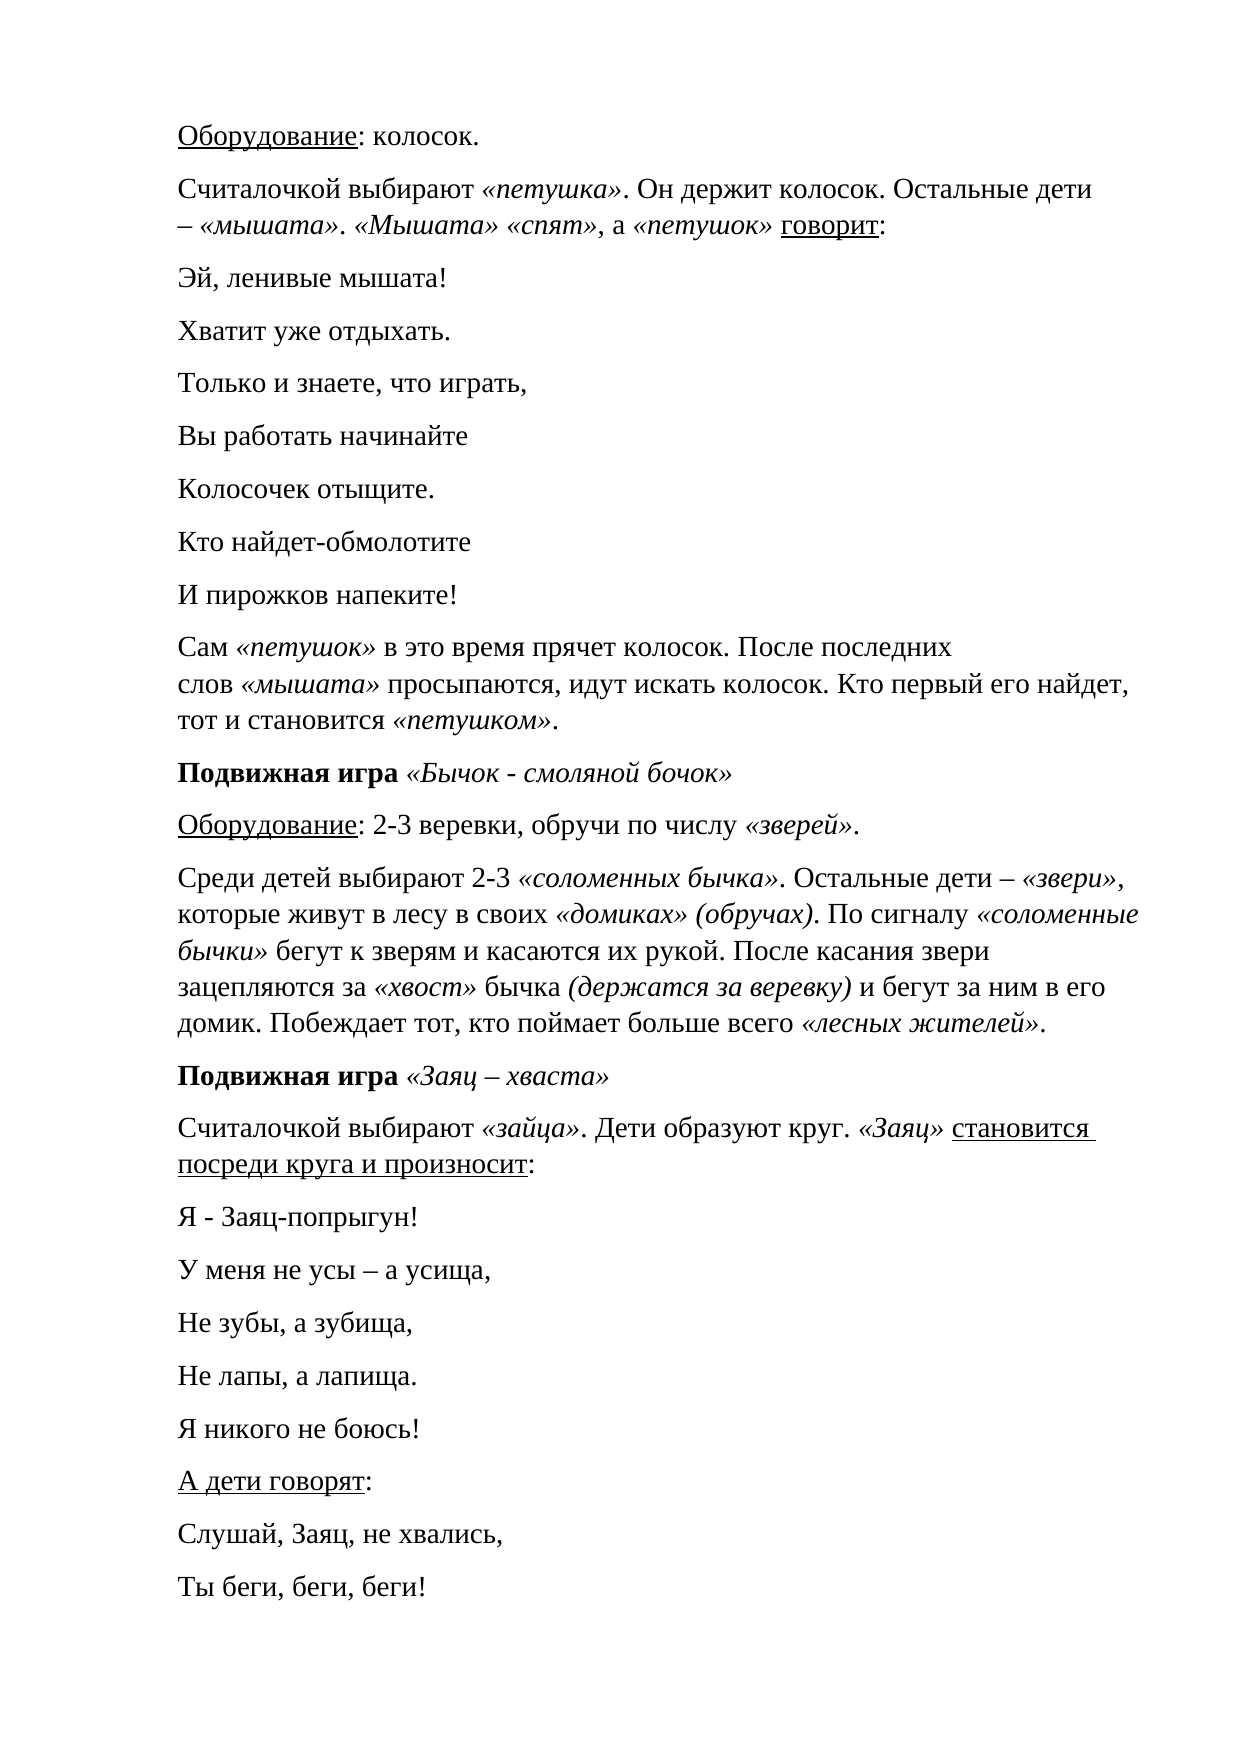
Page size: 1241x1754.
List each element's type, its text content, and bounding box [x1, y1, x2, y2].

text Вы работать начинайте [177, 418, 1152, 452]
text Ты беги, беги, беги! [177, 1569, 1152, 1603]
text Считалочкой выбирают «зайца». Дети образуют круг. «Заяц» становится посреди круга и произносит: [177, 1111, 1152, 1180]
text Кто найдет-обмолотите [177, 524, 1152, 557]
text Не зубы, а зубища, [177, 1305, 1152, 1339]
text У меня не усы – а усища, [177, 1252, 1152, 1286]
text Я - Заяц-попрыгун! [177, 1199, 1152, 1233]
text Подвижная игра «Бычок - смоляной бочок» [177, 755, 1152, 788]
text Среди детей выбирают 2-3 «соломенных бычка». Остальные дети – «звери», которые живут в лесу в своих «домиках» (обручах). По сигналу «соломенные бычки» бегут к зверям и касаются их рукой. После касания звери зацепляются за «хвост» бычка (держатся за веревку) и бегут за ним в его домик. Побеждает тот, кто поймает больше всего «лесных жителей». [177, 860, 1152, 1038]
text Колосочек отыщите. [177, 471, 1152, 505]
text Слушай, Заяц, не хвались, [177, 1516, 1152, 1550]
text Не лапы, а лапища. [177, 1358, 1152, 1391]
text Я никого не боюсь! [177, 1411, 1152, 1444]
text И пирожков напеките! [177, 577, 1152, 610]
text Хватит уже отдыхать. [177, 313, 1152, 346]
text Сам «петушок» в это время прячет колосок. После последних слов «мышата» просыпаются, идут искать колосок. Кто первый его найдет, тот и становится «петушком». [177, 629, 1152, 735]
text Только и знаете, что играть, [177, 366, 1152, 399]
text Оборудование: 2-3 веревки, обручи по числу «зверей». [177, 807, 1152, 841]
text А дети говорят: [177, 1463, 1152, 1497]
text Оборудование: колосок. [177, 118, 1152, 152]
text Считалочкой выбирают «петушка». Он держит колосок. Остальные дети – «мышата». «Мышата» «спят», а «петушок» говорит: [177, 171, 1152, 241]
text Подвижная игра «Заяц – хваста» [177, 1058, 1152, 1091]
text Эй, ленивые мышата! [177, 260, 1152, 293]
